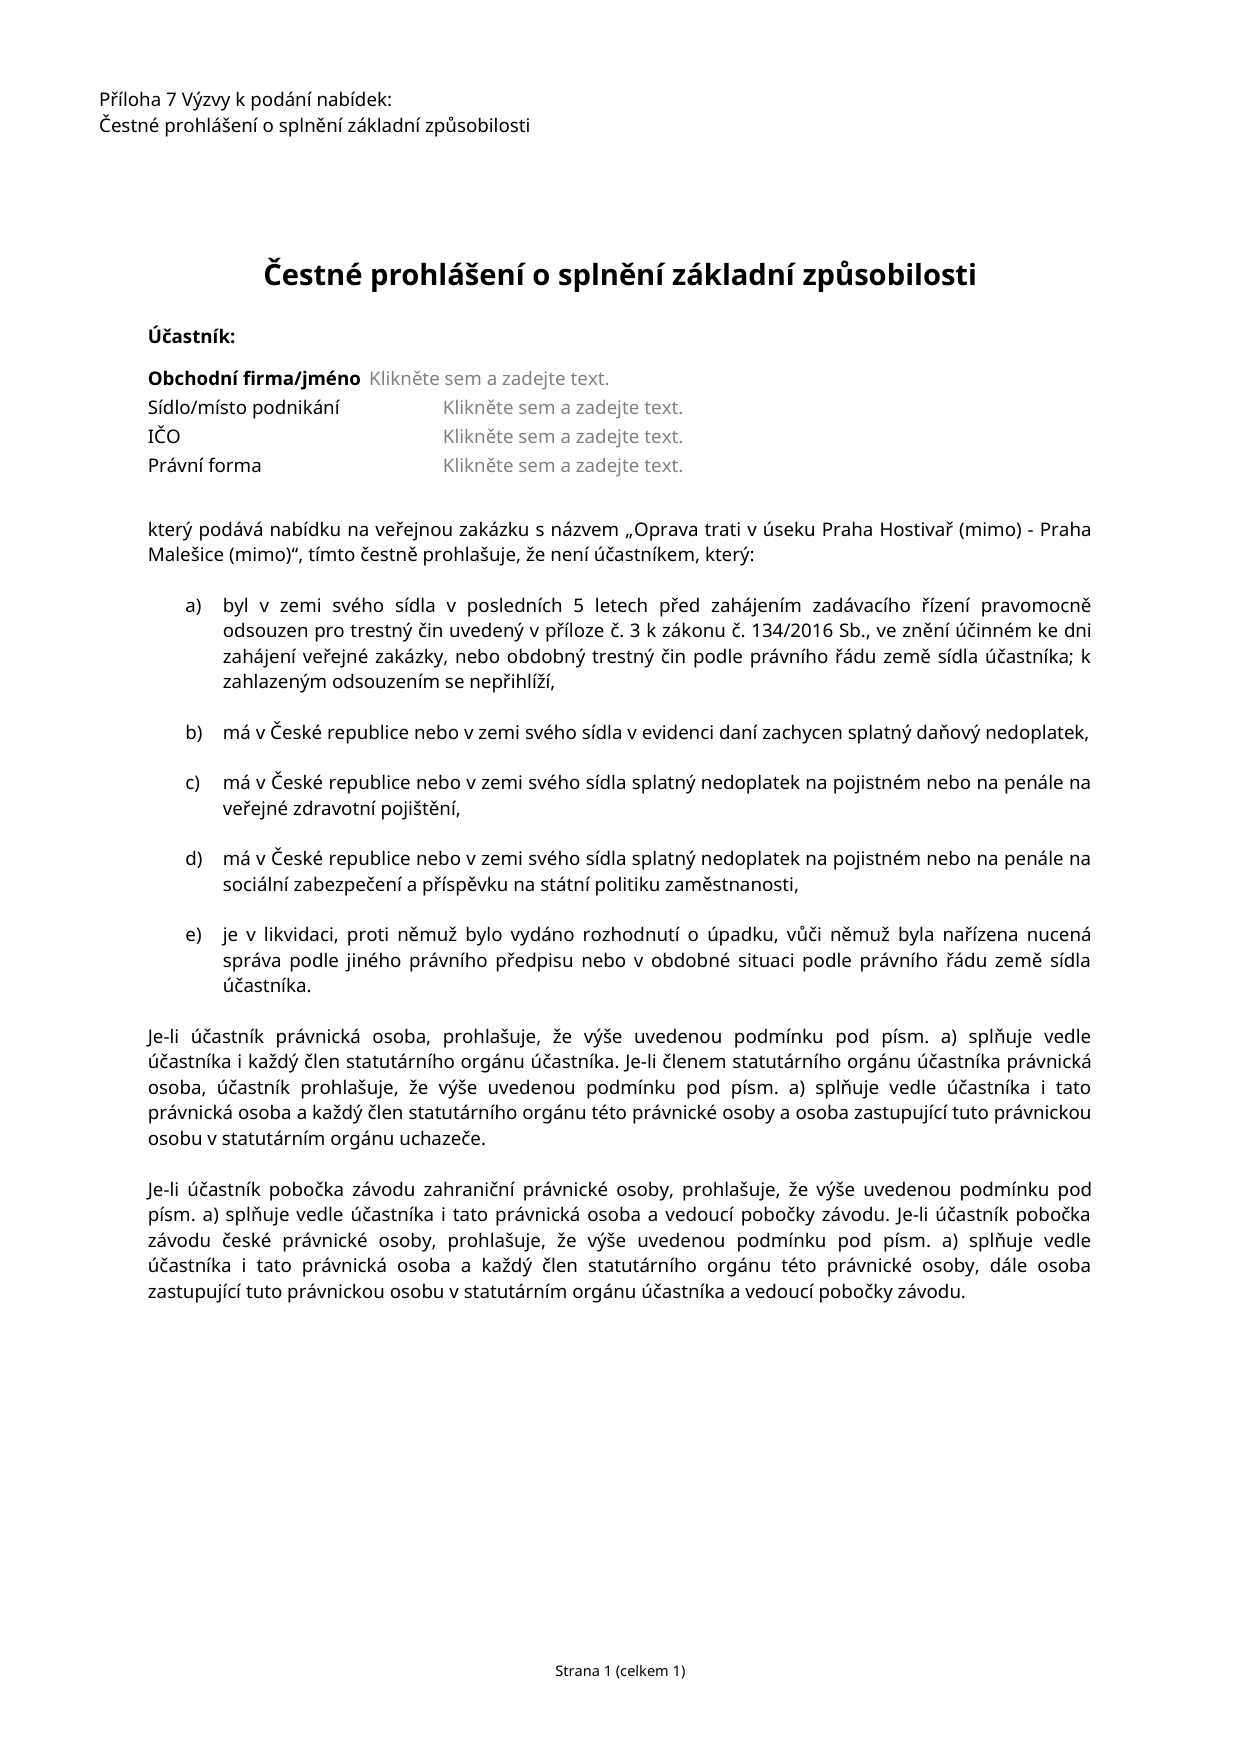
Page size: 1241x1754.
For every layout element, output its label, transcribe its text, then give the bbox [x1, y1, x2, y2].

text který podává nabídku na veřejnou zakázku s názvem „Oprava trati v úseku Praha Hostivař (mimo) - Praha Malešice (mimo)“, tímto čestně prohlašuje, že není účastníkem, který: [148, 516, 1093, 567]
text Obchodní firma/jméno [148, 362, 1093, 391]
list byl v zemi svého sídla v posledních 5 letech před zahájením zadávacího řízení pravomocně odsouzen pro trestný čin uvedený v příloze č. 3 k zákonu č. 134/2016 Sb., ve znění účinném ke dni zahájení veřejné zakázky, nebo obdobný trestný čin podle právního řádu země sídla účastníka; k zahlazeným odsouzením se nepřihlíží, [185, 592, 1093, 694]
text IČO [148, 420, 1093, 449]
list má v České republice nebo v zemi svého sídla splatný nedoplatek na pojistném nebo na penále na sociální zabezpečení a příspěvku na státní politiku zaměstnanosti, [185, 846, 1093, 897]
list je v likvidaci, proti němuž bylo vydáno rozhodnutí o úpadku, vůči němuž byla nařízena nucená správa podle jiného právního předpisu nebo v obdobné situaci podle právního řádu země sídla účastníka. [185, 922, 1093, 998]
text Účastník: [148, 318, 1093, 349]
text Právní forma [148, 449, 1093, 478]
text Je-li účastník právnická osoba, prohlašuje, že výše uvedenou podmínku pod písm. a) splňuje vedle účastníka i každý člen statutárního orgánu účastníka. Je-li členem statutárního orgánu účastníka právnická osoba, účastník prohlašuje, že výše uvedenou podmínku pod písm. a) splňuje vedle účastníka i tato právnická osoba a každý člen statutárního orgánu této právnické osoby a osoba zastupující tuto právnickou osobu v statutárním orgánu uchazeče. [148, 1023, 1093, 1151]
text Je-li účastník pobočka závodu zahraniční právnické osoby, prohlašuje, že výše uvedenou podmínku pod písm. a) splňuje vedle účastníka i tato právnická osoba a vedoucí pobočky závodu. Je-li účastník pobočka závodu české právnické osoby, prohlašuje, že výše uvedenou podmínku pod písm. a) splňuje vedle účastníka i tato právnická osoba a každý člen statutárního orgánu této právnické osoby, dále osoba zastupující tuto právnickou osobu v statutárním orgánu účastníka a vedoucí pobočky závodu. [148, 1176, 1093, 1304]
list má v České republice nebo v zemi svého sídla splatný nedoplatek na pojistném nebo na penále na veřejné zdravotní pojištění, [185, 769, 1093, 821]
title Čestné prohlášení o splnění základní způsobilosti [148, 254, 1093, 293]
text Sídlo/místo podnikání [148, 391, 1093, 420]
list má v České republice nebo v zemi svého sídla v evidenci daní zachycen splatný daňový nedoplatek, [185, 719, 1093, 744]
